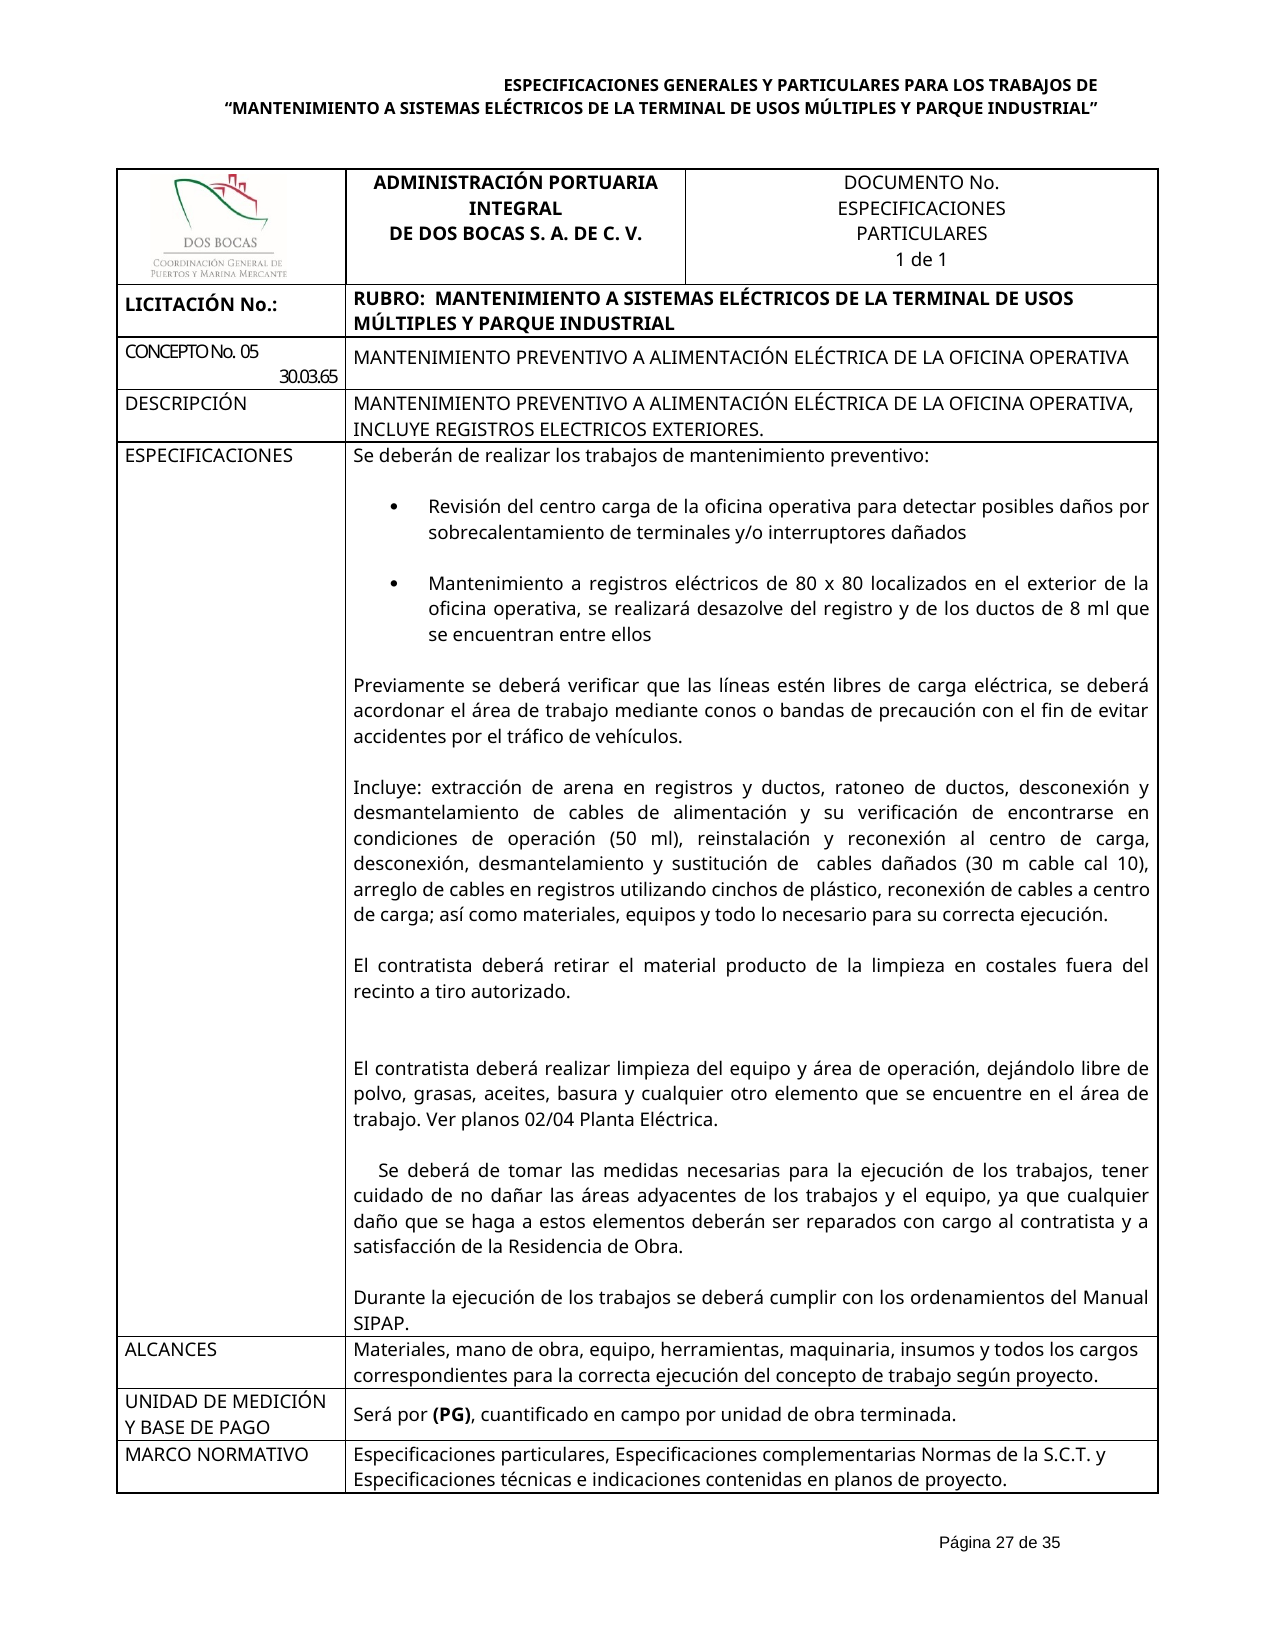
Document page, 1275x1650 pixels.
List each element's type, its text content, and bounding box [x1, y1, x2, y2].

table_cell MARCO NORMATIVO [118, 1441, 345, 1492]
picture [150, 174, 287, 279]
table_cell CONCEPTO No. 05 30.03.65 [118, 338, 345, 389]
table_header [118, 170, 345, 284]
table_cell ESPECIFICACIONES [118, 443, 345, 1336]
table_header DOCUMENTO No. ESPECIFICACIONES PARTICULARES 1 de 1 [686, 170, 1157, 284]
table_cell Será por (PG), cuantificado en campo por unidad de obra terminada. [346, 1389, 1157, 1440]
table_cell MANTENIMIENTO PREVENTIVO A ALIMENTACIÓN ELÉCTRICA DE LA OFICINA OPERATIVA [346, 338, 1157, 389]
table_cell MANTENIMIENTO PREVENTIVO A ALIMENTACIÓN ELÉCTRICA DE LA OFICINA OPERATIVA, INCLUYE REGISTROS ELECTRICOS EXTERIORES. [346, 390, 1157, 441]
table_cell Se deberán de realizar los trabajos de mantenimiento preventivo: Revisión del centro carga de la oficina operativa para detectar posibles daños por sobrecalentamiento de terminales y/o interruptores dañados Mantenimiento a registros eléctricos de 80 x 80 localizados en el exterior de la oficina operativa, se realizará desazolve del registro y de los ductos de 8 ml que se encuentran entre ellos Previamente se deberá verificar que las líneas estén libres de carga eléctrica, se deberá acordonar el área de trabajo mediante conos o bandas de precaución con el fin de evitar accidentes por el tráfico de vehículos. Incluye: extracción de arena en registros y ductos, ratoneo de ductos, desconexión y desmantelamiento de cables de alimentación y su verificación de encontrarse en condiciones de operación (50 ml), reinstalación y reconexión al centro de carga, desconexión, desmantelamiento y sustitución de cables dañados (30 m cable cal 10), arreglo de cables en registros utilizando cinchos de plástico, reconexión de cables a centro de carga; así como materiales, equipos y todo lo necesario para su correcta ejecución. El contratista deberá retirar el material producto de la limpieza en costales fuera del recinto a tiro autorizado. El contratista deberá realizar limpieza del equipo y área de operación, dejándolo libre de polvo, grasas, aceites, basura y cualquier otro elemento que se encuentre en el área de trabajo. Ver planos 02/04 Planta Eléctrica. Se deberá de tomar las medidas necesarias para la ejecución de los trabajos, tener cuidado de no dañar las áreas adyacentes de los trabajos y el equipo, ya que cualquier daño que se haga a estos elementos deberán ser reparados con cargo al contratista y a satisfacción de la Residencia de Obra. Durante la ejecución de los trabajos se deberá cumplir con los ordenamientos del Manual SIPAP. [346, 443, 1157, 1336]
table_cell Especificaciones particulares, Especificaciones complementarias Normas de .T. y Especificaciones técnicas e indicaciones contenidas en planos de proyecto. [346, 1441, 1157, 1492]
table_cell DESCRIPCIÓN [118, 390, 345, 441]
table_header ADMINISTRACIÓN PORTUARIA INTEGRAL DE DOS BOCAS S. A. DE C. V. [347, 170, 685, 284]
table_cell UNIDAD DE MEDICIÓN Y BASE DE PAGO [118, 1389, 345, 1440]
table_cell ALCANCES [118, 1337, 345, 1388]
table_cell RUBRO: MANTENIMIENTO A SISTEMAS ELÉCTRICOS DE LA TERMINAL DE USOS MÚLTIPLES Y PARQUE INDUSTRIAL [346, 285, 1157, 336]
table_cell Materiales, mano de obra, equipo, herramientas, maquinaria, insumos y todos los cargos correspondientes para la correcta ejecución del concepto de trabajo según proyecto. [346, 1337, 1157, 1388]
table_cell LICITACIÓN No.: [118, 285, 345, 336]
